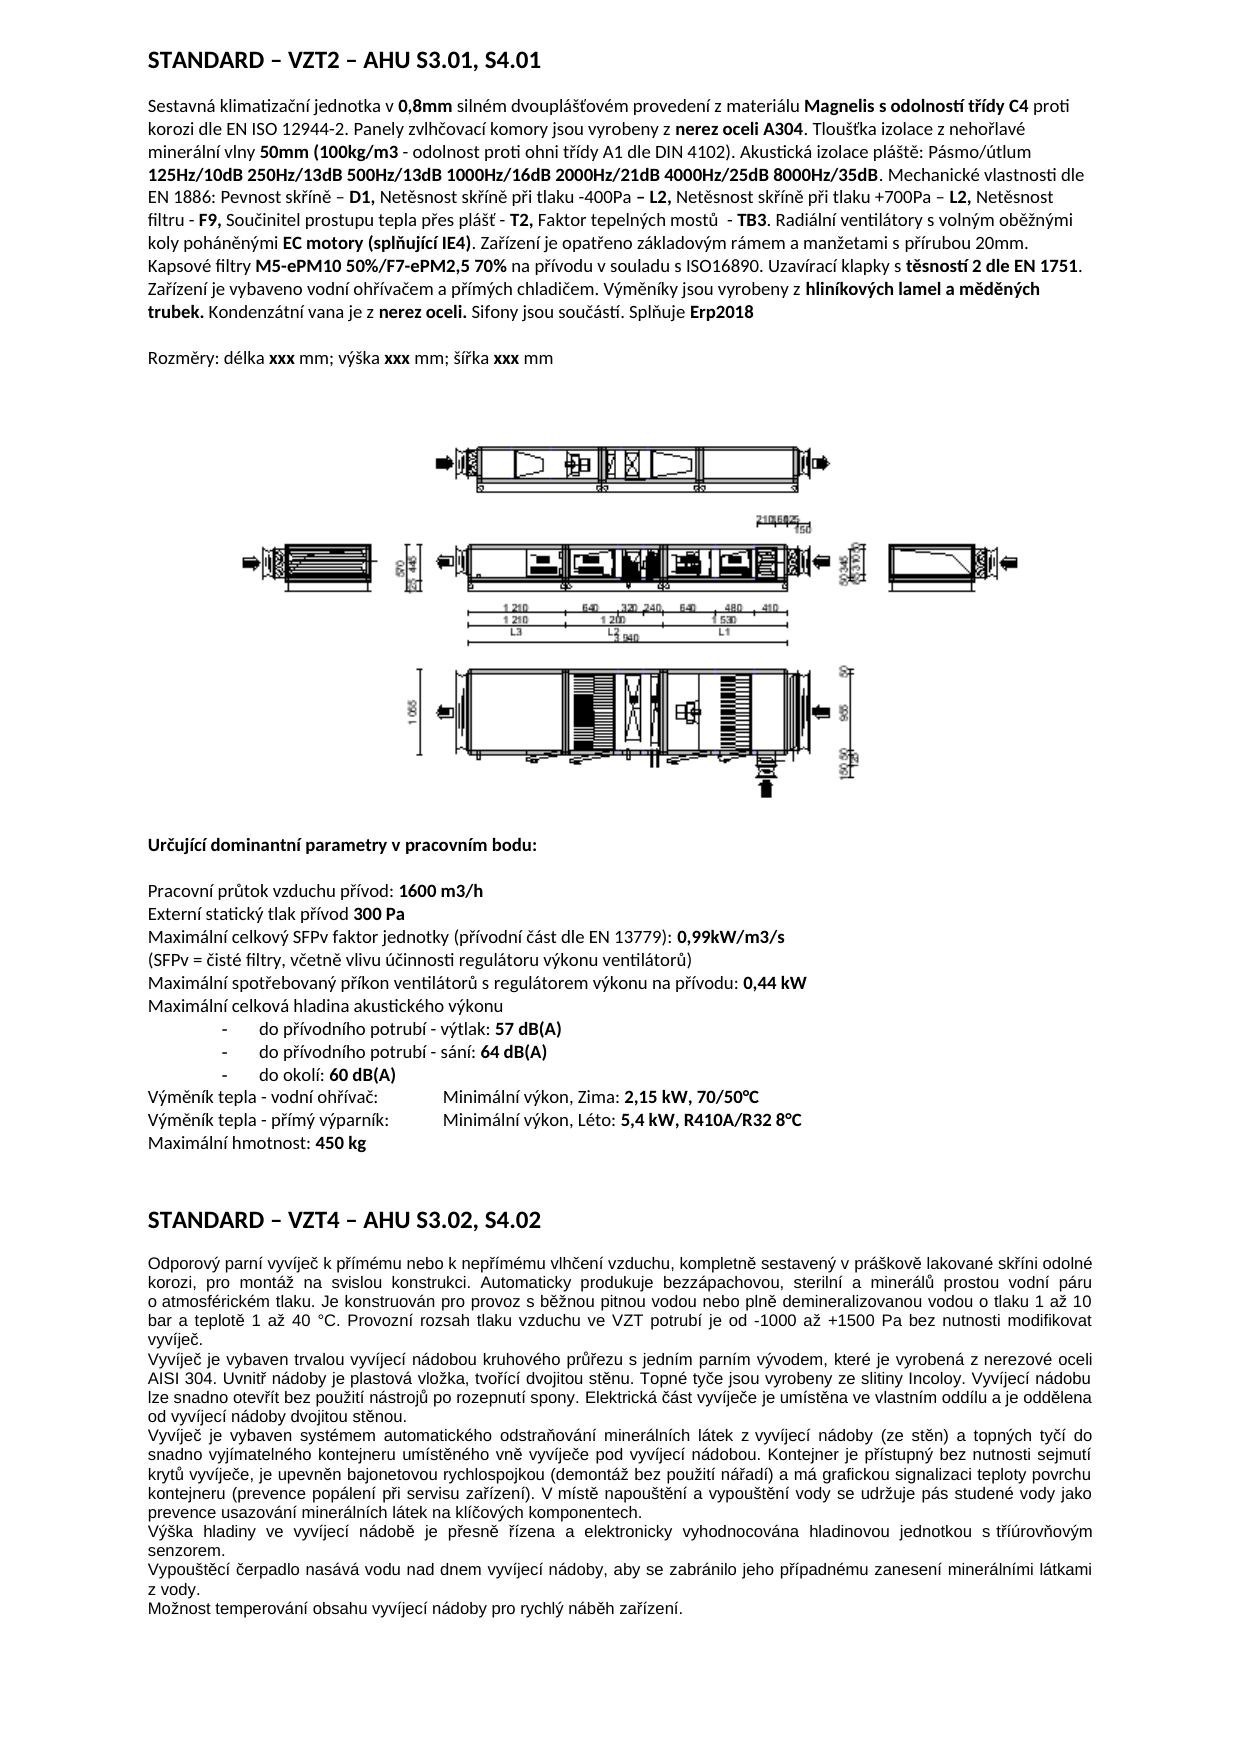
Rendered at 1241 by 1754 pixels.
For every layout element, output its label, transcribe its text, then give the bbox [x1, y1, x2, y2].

text Maximální spotřebovaný příkon ventilátorů s regulátorem výkonu na přívodu: 0,44 kW [148, 971, 1093, 994]
text Výměník tepla - přímý výparník: Minimální výkon, Léto: 5,4 kW, R410A/R32 8°C [148, 1108, 1093, 1131]
text Vypouštěcí čerpadlo nasává vodu nad dnem vyvíjecí nádoby, aby se zabránilo jeho případnému zanesení minerálními látkami z vody. [148, 1560, 1093, 1598]
text Možnost temperování obsahu vyvíjecí nádoby pro rychlý náběh zařízení. [148, 1598, 1093, 1618]
text Externí statický tlak přívod 300 Pa [148, 902, 1093, 925]
text Maximální celková hladina akustického výkonu [148, 994, 1093, 1017]
text STANDARD – VZT2 – AHU S3.01, S4.01 [148, 44, 1093, 75]
text (SFPv = čisté filtry, včetně vlivu účinnosti regulátoru výkonu ventilátorů) [148, 948, 1093, 971]
text STANDARD – VZT4 – AHU S3.02, S4.02 [148, 1204, 1093, 1234]
text Výměník tepla - vodní ohřívač: Minimální výkon, Zima: 2,15 kW, 70/50°C [148, 1086, 1093, 1108]
list do přívodního potrubí - sání: 64 dB(A) [221, 1040, 1093, 1063]
text Vyvíječ je vybaven trvalou vyvíjecí nádobou kruhového průřezu s jedním parním vývodem, které je vyrobená z nerezové oceli AISI 304. Uvnitř nádoby je plastová vložka, tvořící dvojitou stěnu. Topné tyče jsou vyrobeny ze slitiny Incoloy. Vyvíjecí nádobu lze snadno otevřít bez použití nástrojů po rozepnutí spony. Elektrická část vyvíječe je umístěna ve vlastním oddílu a je oddělena od vyvíjecí nádoby dvojitou stěnou. [148, 1349, 1093, 1426]
picture [147, 391, 1091, 834]
text Sestavná klimatizační jednotka v 0,8mm silném dvouplášťovém provedení z materiálu Magnelis s odolností třídy C4 proti korozi dle EN ISO 12944-2. Panely zvlhčovací komory jsou vyrobeny z nerez oceli A304. Tloušťka izolace z nehořlavé minerální vlny 50mm (100kg/m3 - odolnost proti ohni třídy A1 dle DIN 4102). Akustická izolace pláště: Pásmo/útlum 125Hz/10dB 250Hz/13dB 500Hz/13dB 1000Hz/16dB 2000Hz/21dB 4000Hz/25dB 8000Hz/35dB. Mechanické vlastnosti dle EN 1886: Pevnost skříně – D1, Netěsnost skříně při tlaku -400Pa – L2, Netěsnost skříně při tlaku +700Pa – L2, Netěsnost filtru - F9, Součinitel prostupu tepla přes plášť - T2, Faktor tepelných mostů - TB3. Radiální ventilátory s volným oběžnými koly poháněnými EC motory (splňující IE4). Zařízení je opatřeno základovým rámem a manžetami s přírubou 20mm. Kapsové filtry M5-ePM10 50%/F7-ePM2,5 70% na přívodu v souladu s ISO16890. Uzavírací klapky s těsností 2 dle EN 1751. Zařízení je vybaveno vodní ohřívačem a přímých chladičem. Výměníky jsou vyrobeny z hliníkových lamel a měděných trubek. Kondenzátní vana je z nerez oceli. Sifony jsou součástí. Splňuje Erp2018 [148, 94, 1093, 323]
text Pracovní průtok vzduchu přívod: 1600 m3/h [148, 879, 1093, 902]
text Vyvíječ je vybaven systémem automatického odstraňování minerálních látek z vyvíjecí nádoby (ze stěn) a topných tyčí do snadno vyjímatelného kontejneru umístěného vně vyvíječe pod vyvíjecí nádobou. Kontejner je přístupný bez nutnosti sejmutí krytů vyvíječe, je upevněn bajonetovou rychlospojkou (demontáž bez použití nářadí) a má grafickou signalizaci teploty povrchu kontejneru (prevence popálení při servisu zařízení). V místě napouštění a vypouštění vody se udržuje pás studené vody jako prevence usazování minerálních látek na klíčových komponentech. [148, 1426, 1093, 1522]
list do okolí: 60 dB(A) [221, 1063, 1093, 1086]
text Maximální hmotnost: 450 kg [148, 1131, 1093, 1154]
text Výška hladiny ve vyvíjecí nádobě je přesně řízena a elektronicky vyhodnocována hladinovou jednotkou s tříúrovňovým senzorem. [148, 1522, 1093, 1560]
text Maximální celkový SFPv faktor jednotky (přívodní část dle EN 13779): 0,99kW/m3/s [148, 925, 1093, 948]
text Rozměry: délka xxx mm; výška xxx mm; šířka xxx mm [148, 346, 1093, 369]
text Odporový parní vyvíječ k přímému nebo k nepřímému vlhčení vzduchu, kompletně sestavený v práškově lakované skříni odolné korozi, pro montáž na svislou konstrukci. Automaticky produkuje bezzápachovou, sterilní a minerálů prostou vodní páru o atmosférickém tlaku. Je konstruován pro provoz s běžnou pitnou vodou nebo plně demineralizovanou vodou o tlaku 1 až 10 bar a teplotě 1 až 40 °C. Provozní rozsah tlaku vzduchu ve VZT potrubí je od -1000 až +1500 Pa bez nutnosti modifikovat vyvíječ. [148, 1253, 1093, 1349]
text Určující dominantní parametry v pracovním bodu: [148, 833, 1093, 856]
list do přívodního potrubí - výtlak: 57 dB(A) [221, 1017, 1093, 1040]
